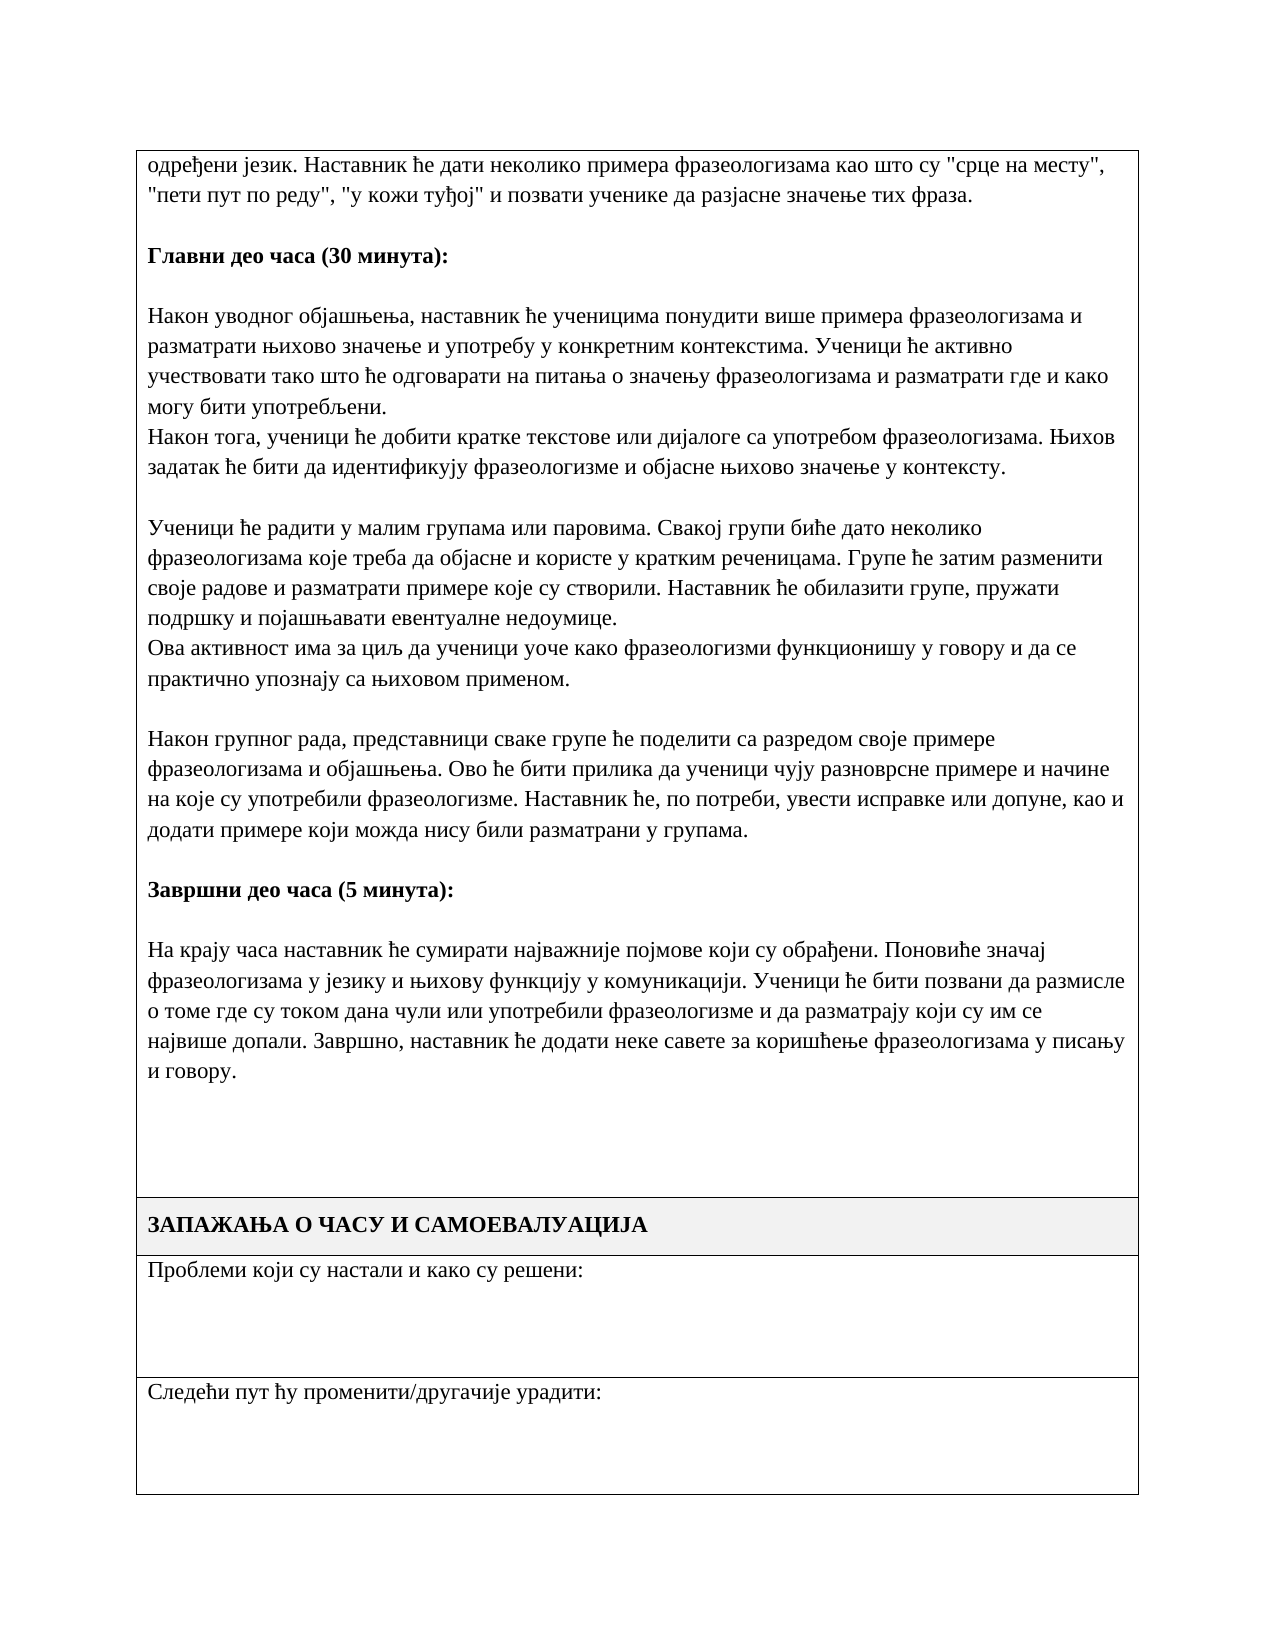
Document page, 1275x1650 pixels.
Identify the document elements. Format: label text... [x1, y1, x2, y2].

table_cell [137, 151, 1138, 1197]
table_cell Следећи пут ћу променити/другачије урадити: [137, 1378, 1138, 1494]
table_cell ЗАПАЖАЊА О ЧАСУ И САМОЕВАЛУАЦИЈА [137, 1198, 1138, 1255]
table_cell Проблеми који су настали и како су решени: [137, 1256, 1138, 1377]
